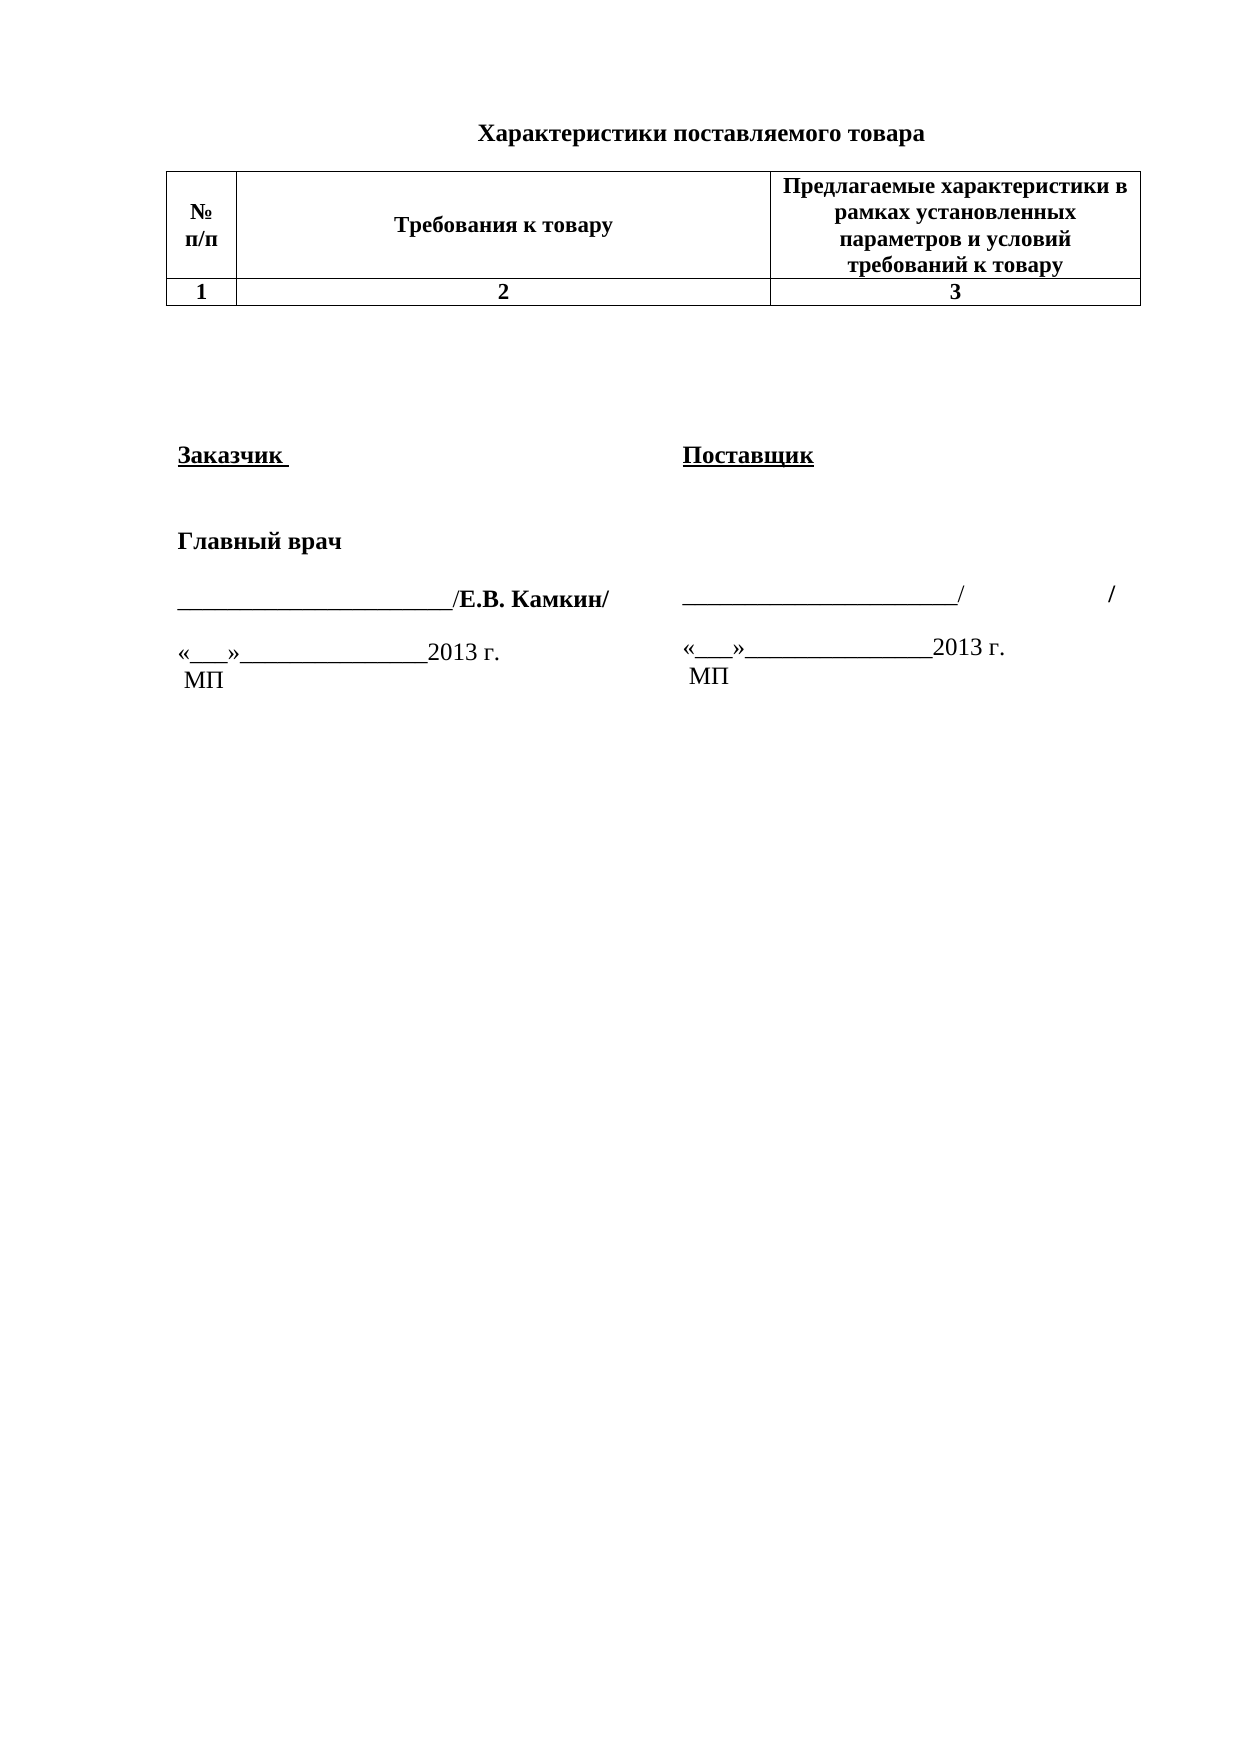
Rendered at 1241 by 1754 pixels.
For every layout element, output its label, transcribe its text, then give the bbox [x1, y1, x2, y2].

table_header Поставщик ______________________/ / «___»_______________2013 г. МП [671, 440, 1163, 694]
table_header Предлагаемые характеристики в рамках установленных параметров и условий требований к товару [771, 172, 1140, 277]
table_header Заказчик Главный врач ______________________/Е.В. Камкин/ «___»_______________2013 г. МП [166, 440, 671, 694]
table_header Требования к товару [237, 172, 770, 277]
table_header № п/п [167, 172, 236, 277]
table_cell 1 [167, 279, 236, 305]
table_cell 3 [771, 279, 1140, 305]
table_cell 2 [237, 279, 770, 305]
text Характеристики поставляемого товара [177, 118, 1152, 147]
